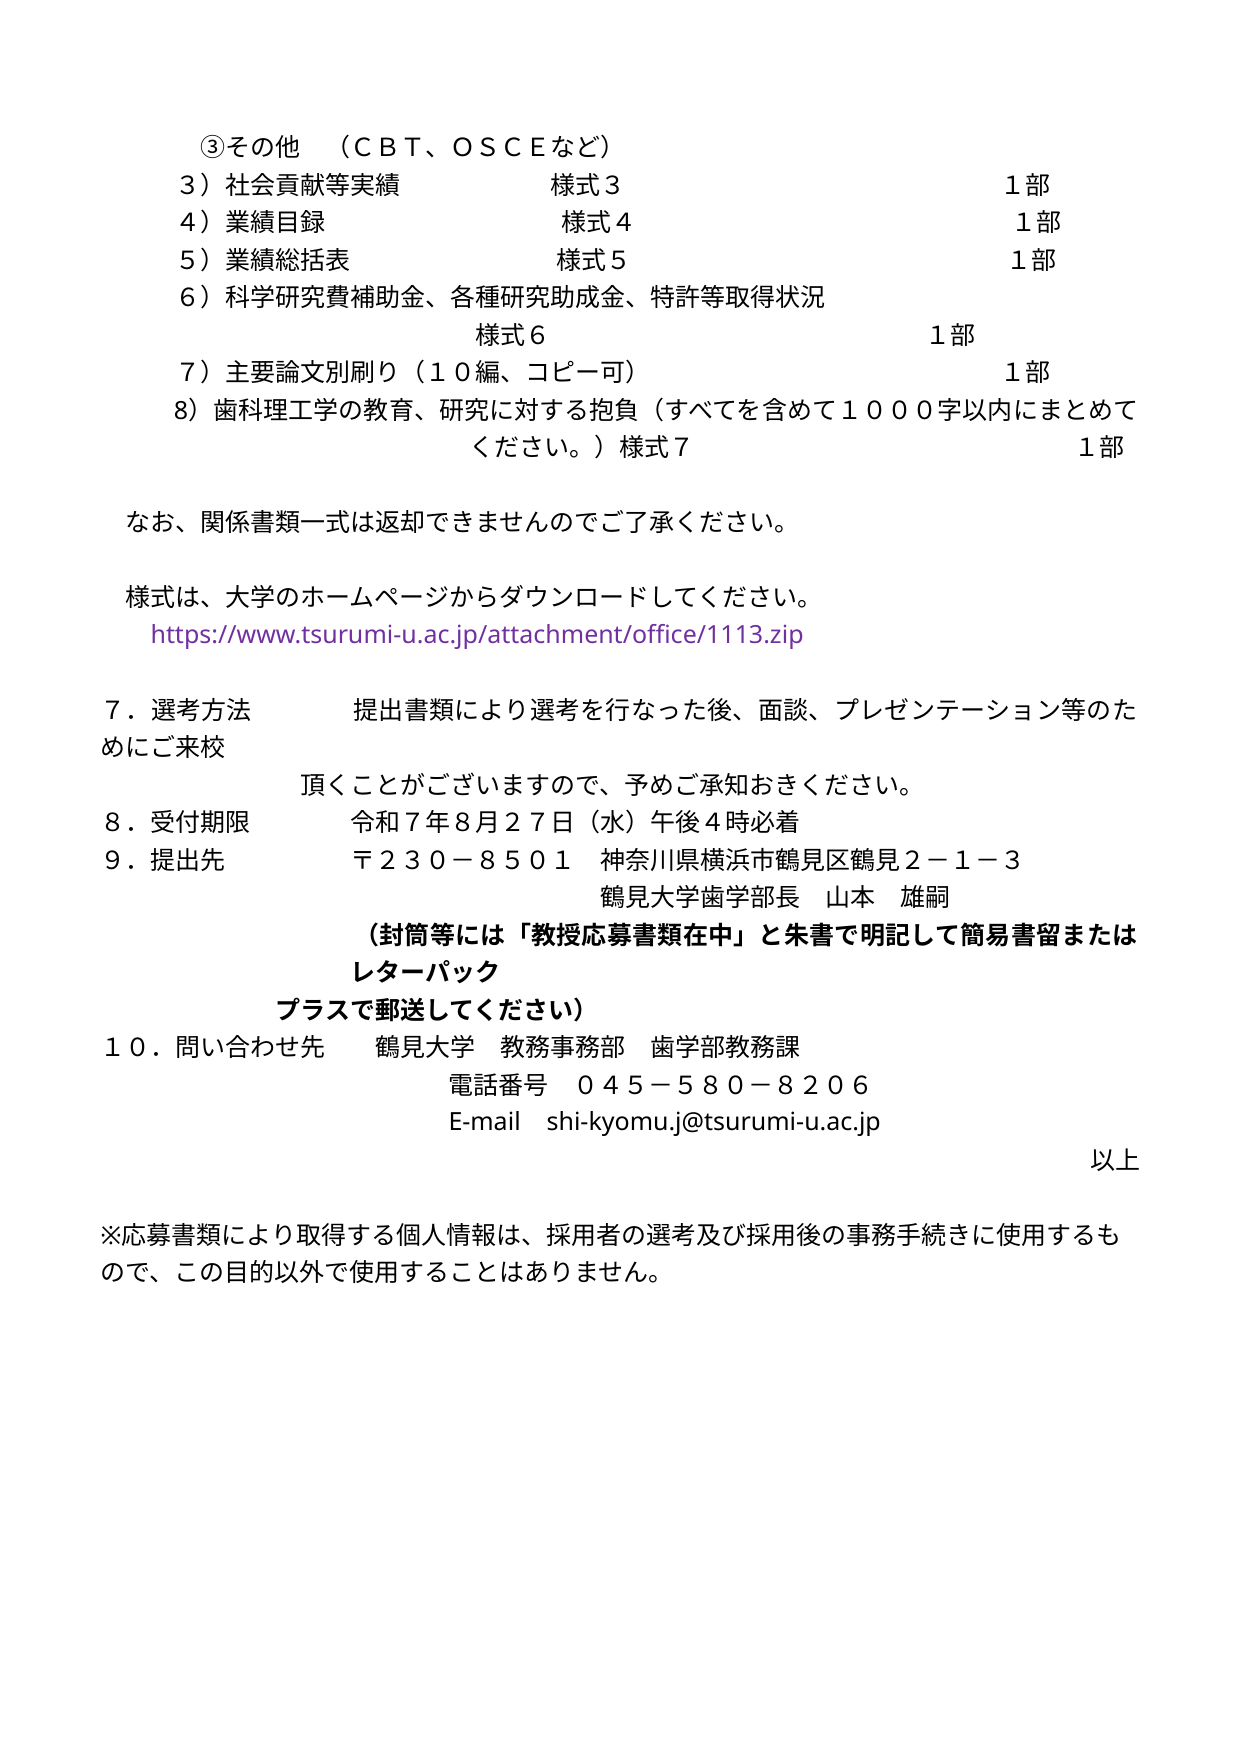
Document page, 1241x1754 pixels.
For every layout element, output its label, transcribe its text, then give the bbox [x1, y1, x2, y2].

text プラスで郵送してください） [275, 989, 1140, 1027]
text 様式は、大学のホームページからダウンロードしてください。 [100, 577, 1140, 614]
text １０．問い合わせ先 鶴見大学 教務事務部 歯学部教務課 [100, 1027, 1140, 1064]
text ７．選考方法 提出書類により選考を行なった後、面談、プレゼンテーション等のためにご来校 [100, 689, 1140, 764]
text ③その他 （ＣＢＴ、ＯＳＣＥなど） [100, 127, 1140, 164]
text E-mail shi-kyomu.j@tsurumi-u.ac.jp [100, 1102, 1140, 1139]
text 電話番号 ０４５－５８０－８２０６ [100, 1064, 1140, 1102]
text https://www.tsurumi-u.ac.jp/attachment/office/1113.zip [100, 614, 1140, 652]
text ※応募書類により取得する個人情報は、採用者の選考及び採用後の事務手続きに使用するもので、この目的以外で使用することはありません。 [100, 1214, 1140, 1289]
text ８．受付期限 令和７年８月２７日（水）午後４時必着 [100, 802, 1140, 839]
text 8）歯科理工学の教育、研究に対する抱負（すべてを含めて１０００字以内にまとめてください。）様式７ １部 [174, 389, 1140, 464]
text 鶴見大学歯学部長 山本 雄嗣 [100, 877, 1140, 914]
text （封筒等には「教授応募書類在中」と朱書で明記して簡易書留または レターパック [100, 914, 1140, 989]
text ３）社会貢献等実績 様式３ １部 [100, 164, 1140, 202]
text ９．提出先 〒２３０－８５０１ 神奈川県横浜市鶴見区鶴見２－１－３ [100, 839, 1140, 877]
text なお、関係書類一式は返却できませんのでご了承ください。 [100, 502, 1140, 539]
text 頂くことがございますので、予めご承知おきください。 [100, 764, 1140, 802]
text ５）業績総括表 様式５ １部 [100, 239, 1140, 277]
text ６）科学研究費補助金、各種研究助成金、特許等取得状況 [100, 277, 1140, 314]
text ７）主要論文別刷り（１０編、コピー可） １部 [100, 352, 1140, 389]
text 様式６ １部 [100, 314, 1140, 352]
text 以上 [100, 1139, 1140, 1177]
text ４）業績目録 様式４ １部 [100, 202, 1140, 239]
